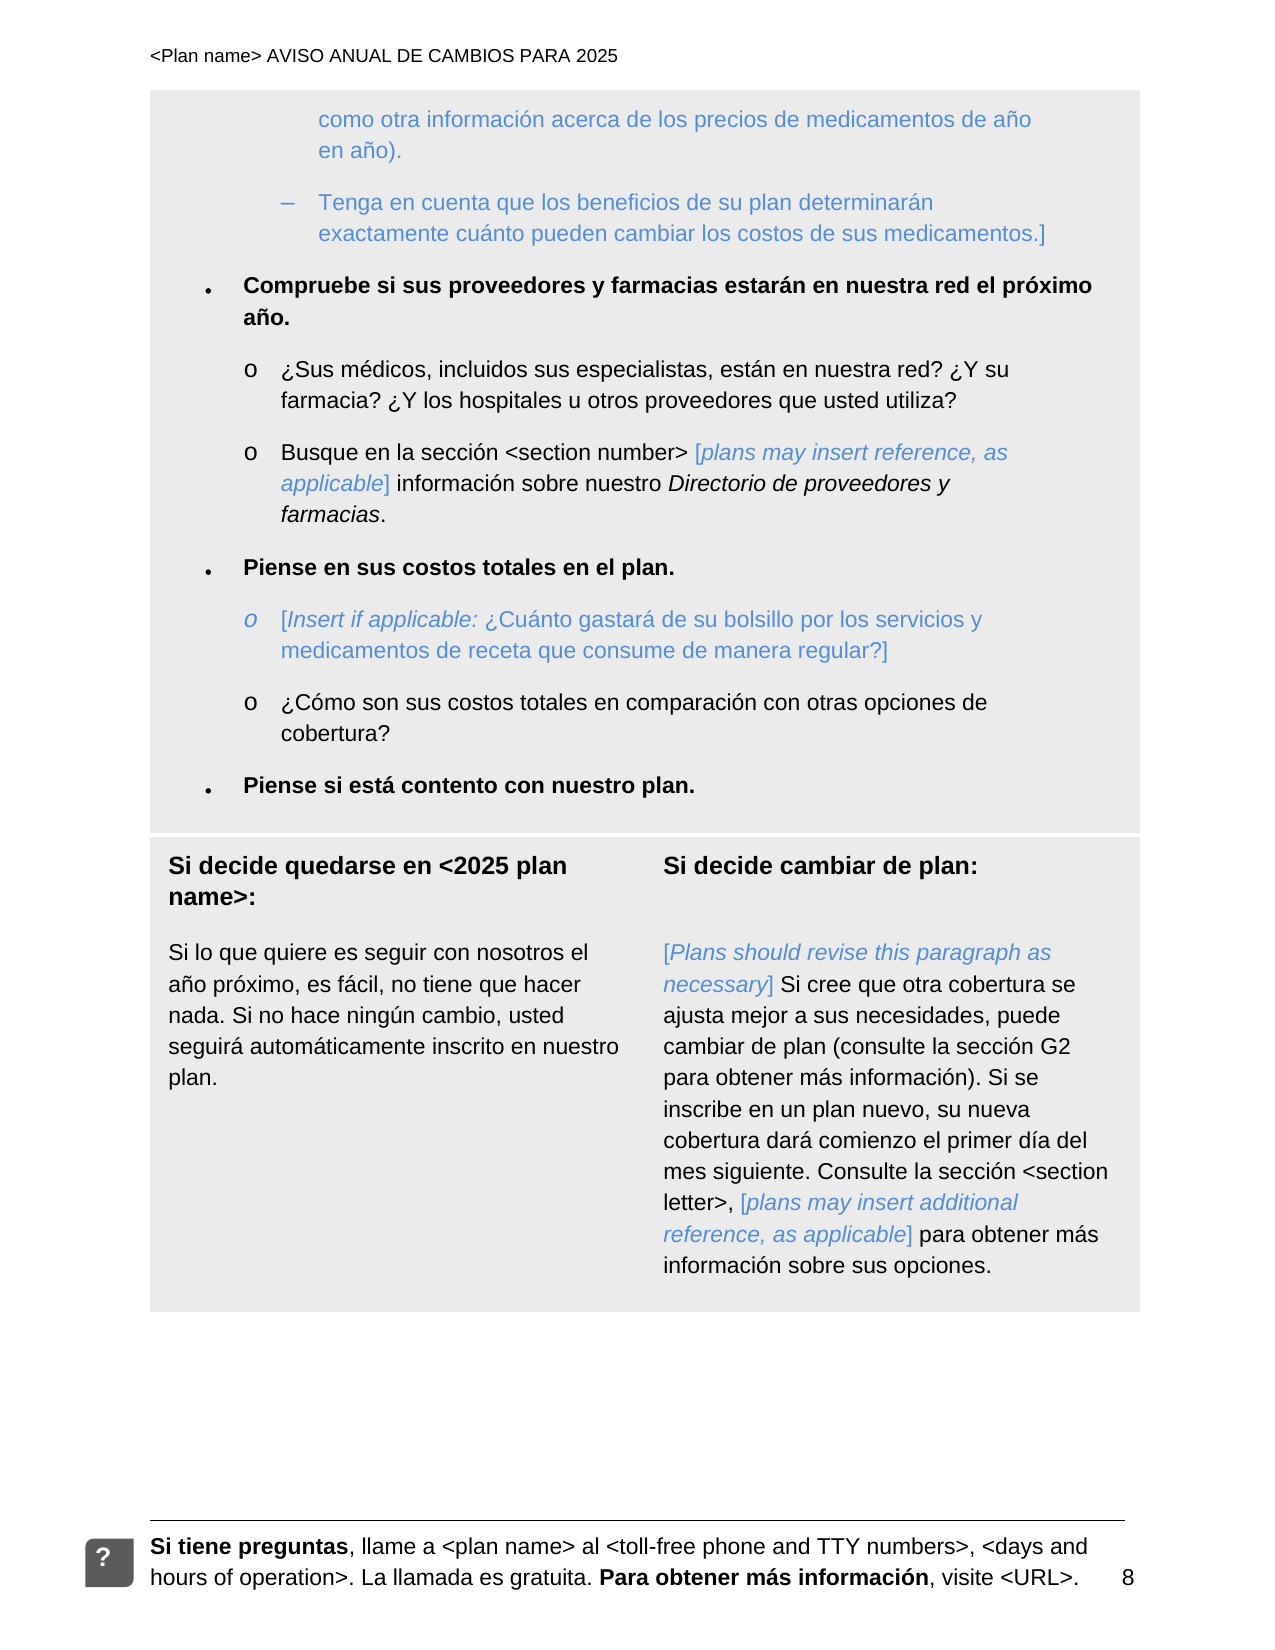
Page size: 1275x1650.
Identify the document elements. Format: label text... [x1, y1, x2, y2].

table_cell Si decide cambiar de plan: [645, 837, 1140, 924]
table_cell Si decide quedarse en <2025 plan name>: [150, 837, 645, 924]
table_cell [Plans should revise this paragraph as necessary] Si cree que otra cobertura se ajusta mejor a sus necesidades, puede cambiar de plan (consulte la sección G2 para obtener más información). Si se inscribe en un plan nuevo, su nueva cobertura dará comienzo el primer día del mes siguiente. Consulte la sección <section letter>, [plans may insert additional reference, as applicable] para obtener más información sobre sus opciones. [645, 924, 1140, 1312]
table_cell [150, 90, 1140, 833]
table_cell Si lo que quiere es seguir con nosotros el año próximo, es fácil, no tiene que hacer nada. Si no hace ningún cambio, usted seguirá automáticamente inscrito en nuestro plan. [150, 924, 645, 1312]
